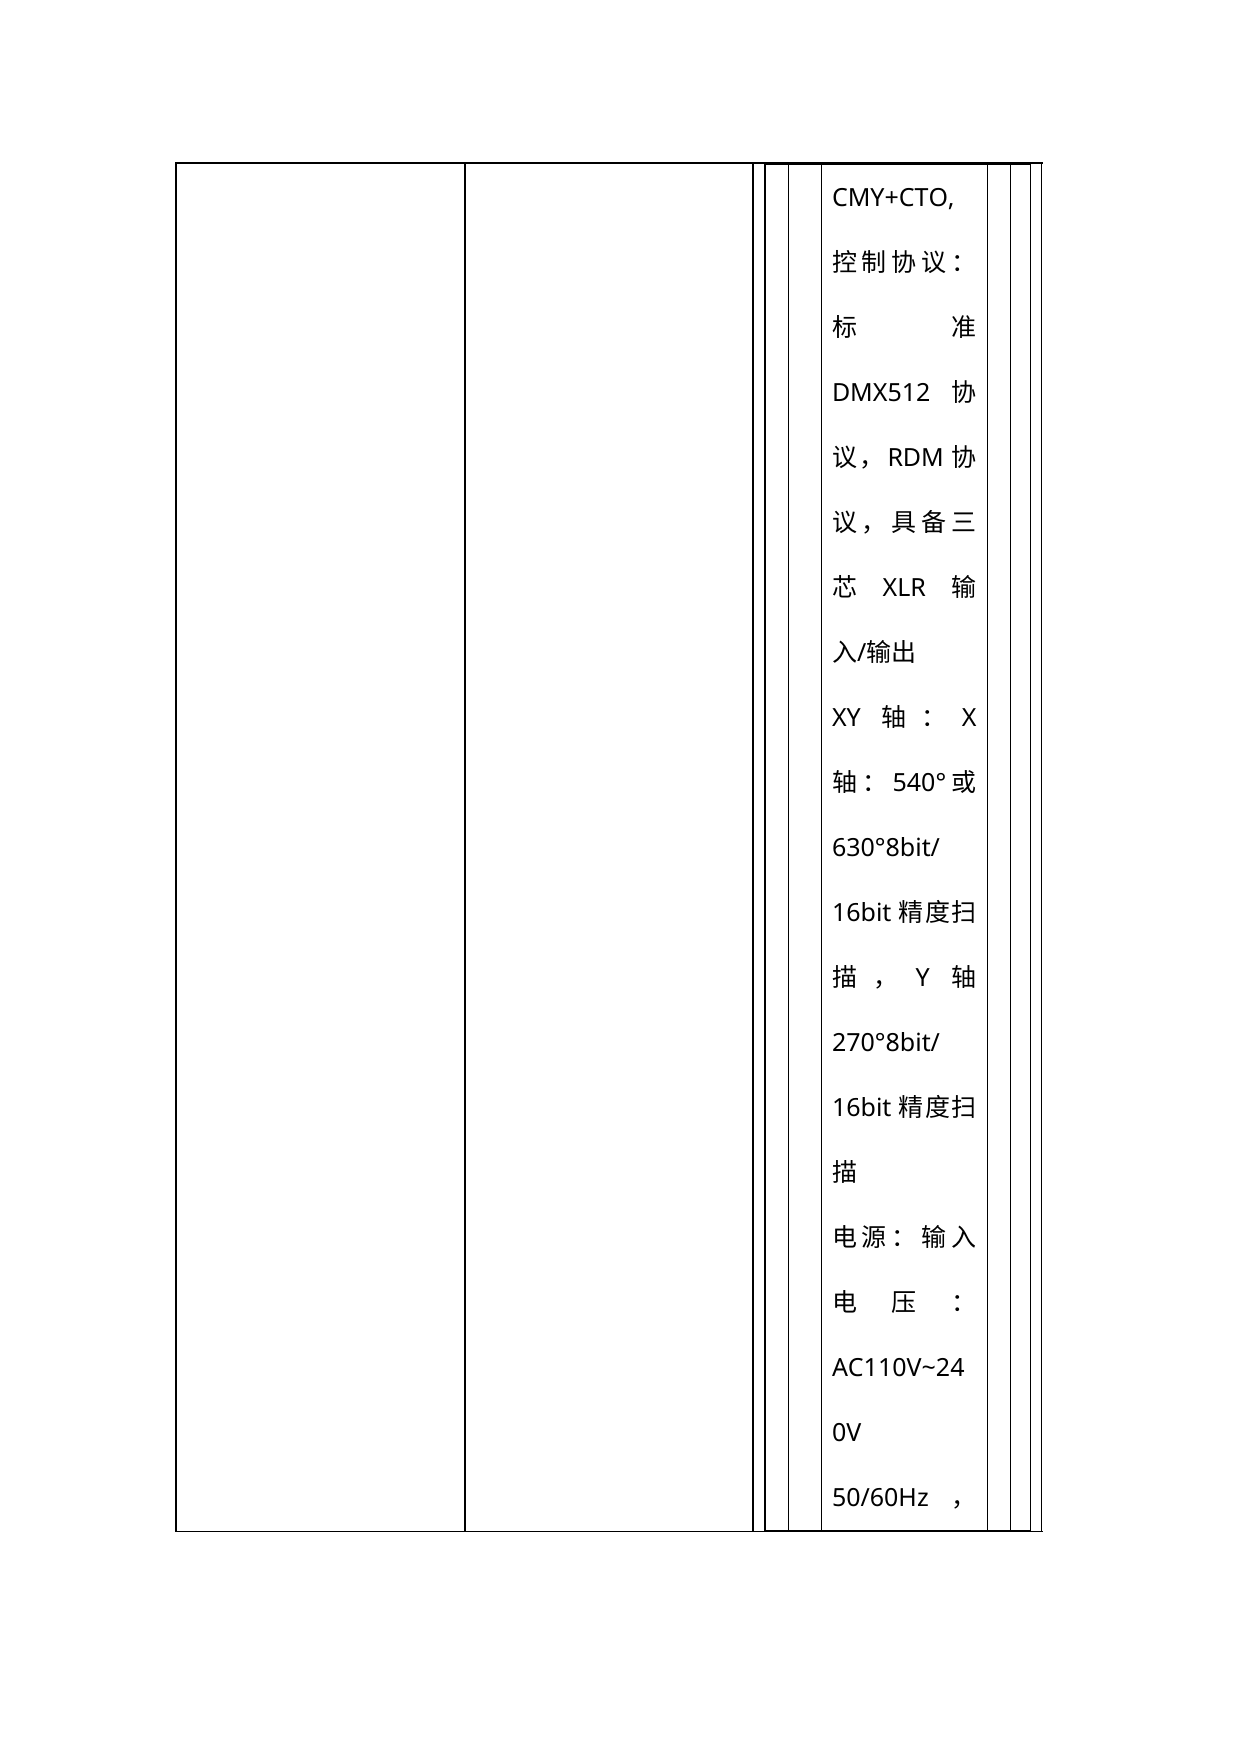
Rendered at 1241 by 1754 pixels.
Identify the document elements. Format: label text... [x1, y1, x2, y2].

table_cell [177, 164, 464, 1531]
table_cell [822, 165, 987, 1530]
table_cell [766, 165, 788, 1530]
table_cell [988, 165, 1010, 1530]
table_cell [754, 164, 764, 1531]
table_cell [789, 165, 821, 1530]
table_cell 3 [466, 164, 752, 1531]
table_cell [1031, 164, 1041, 1531]
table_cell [1011, 165, 1030, 1530]
